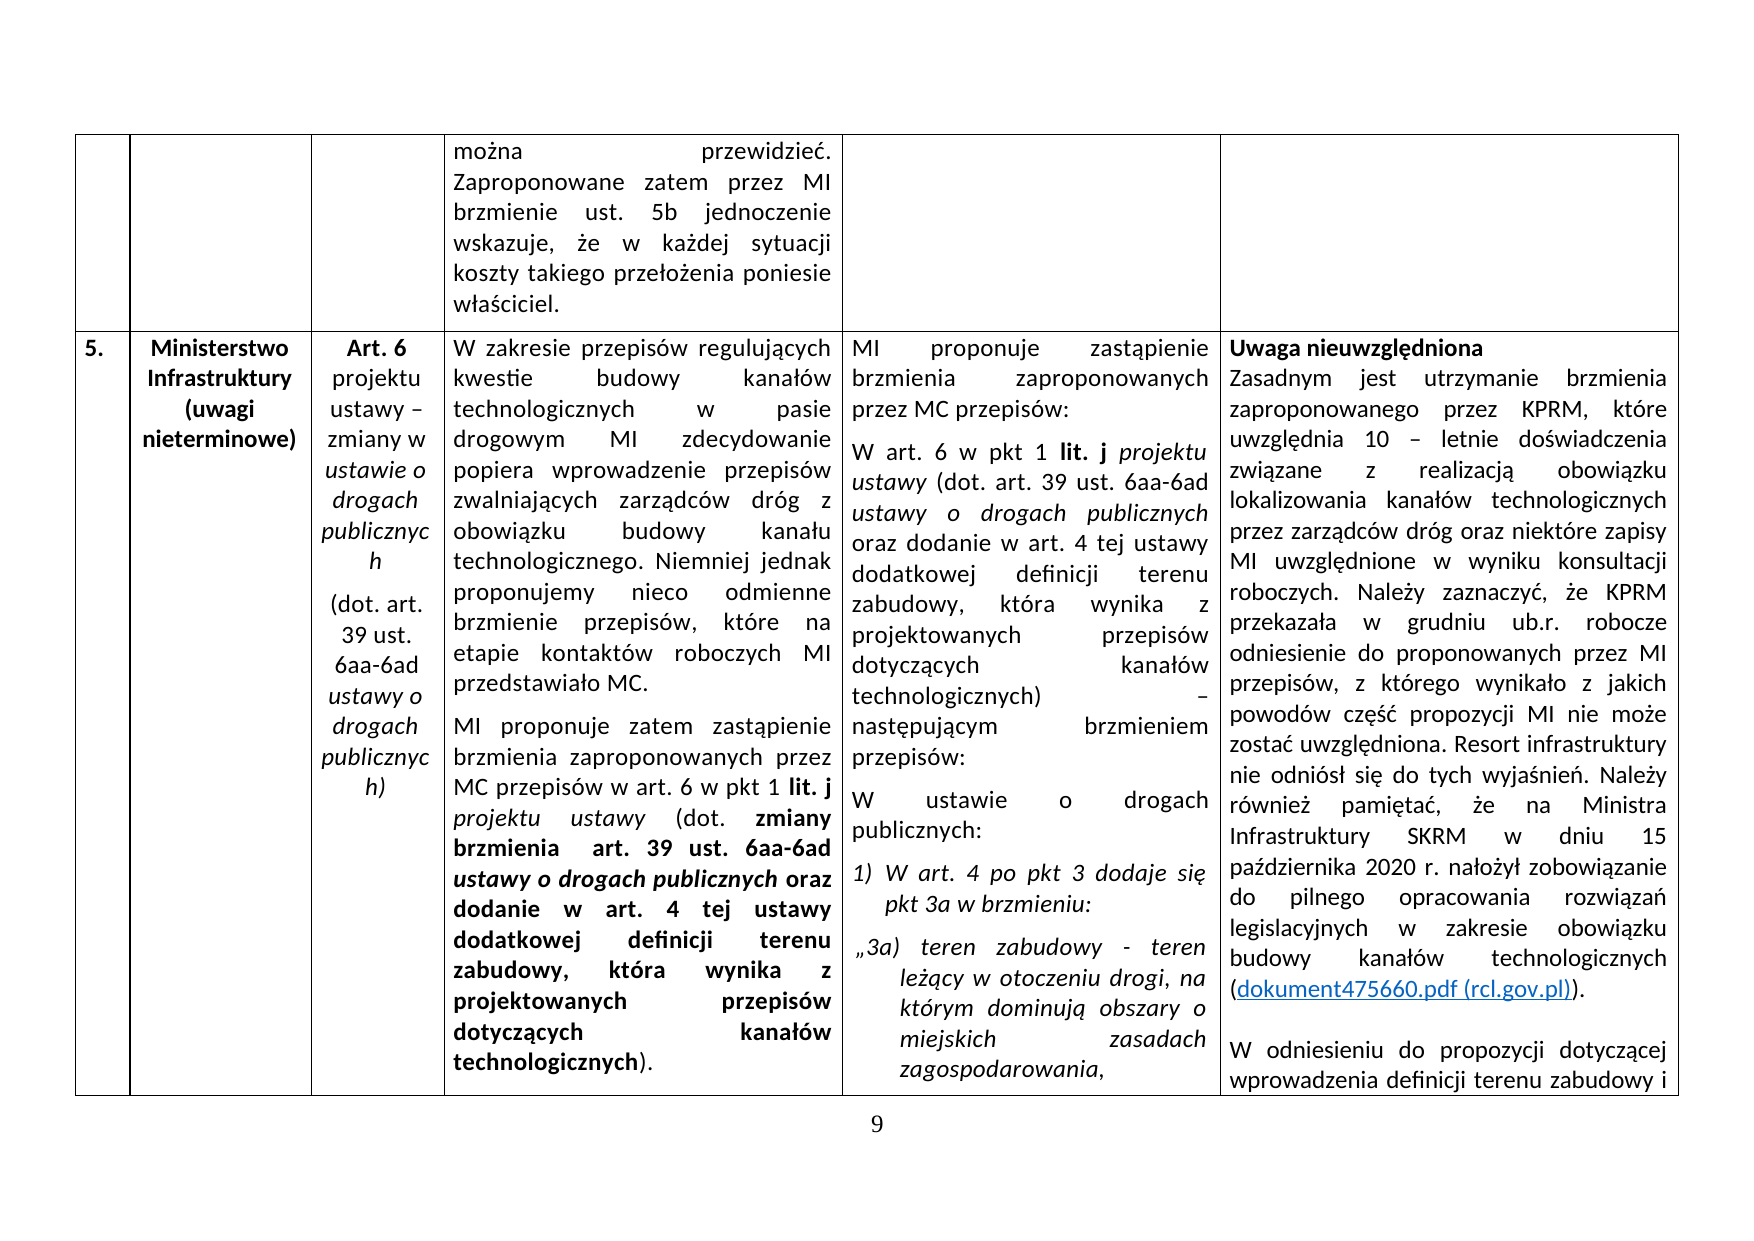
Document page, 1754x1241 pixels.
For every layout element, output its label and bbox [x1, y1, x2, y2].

table_cell [131, 135, 311, 331]
table_cell [843, 135, 1220, 331]
table_cell [312, 135, 444, 331]
table_cell [1221, 135, 1678, 331]
table_cell [843, 332, 1220, 1095]
table_cell [312, 332, 444, 1095]
table_cell [131, 332, 311, 1095]
table_cell [76, 135, 129, 331]
table_cell [76, 332, 129, 1095]
table_cell [1221, 332, 1678, 1095]
table_cell [445, 332, 842, 1095]
table_cell [445, 135, 842, 331]
